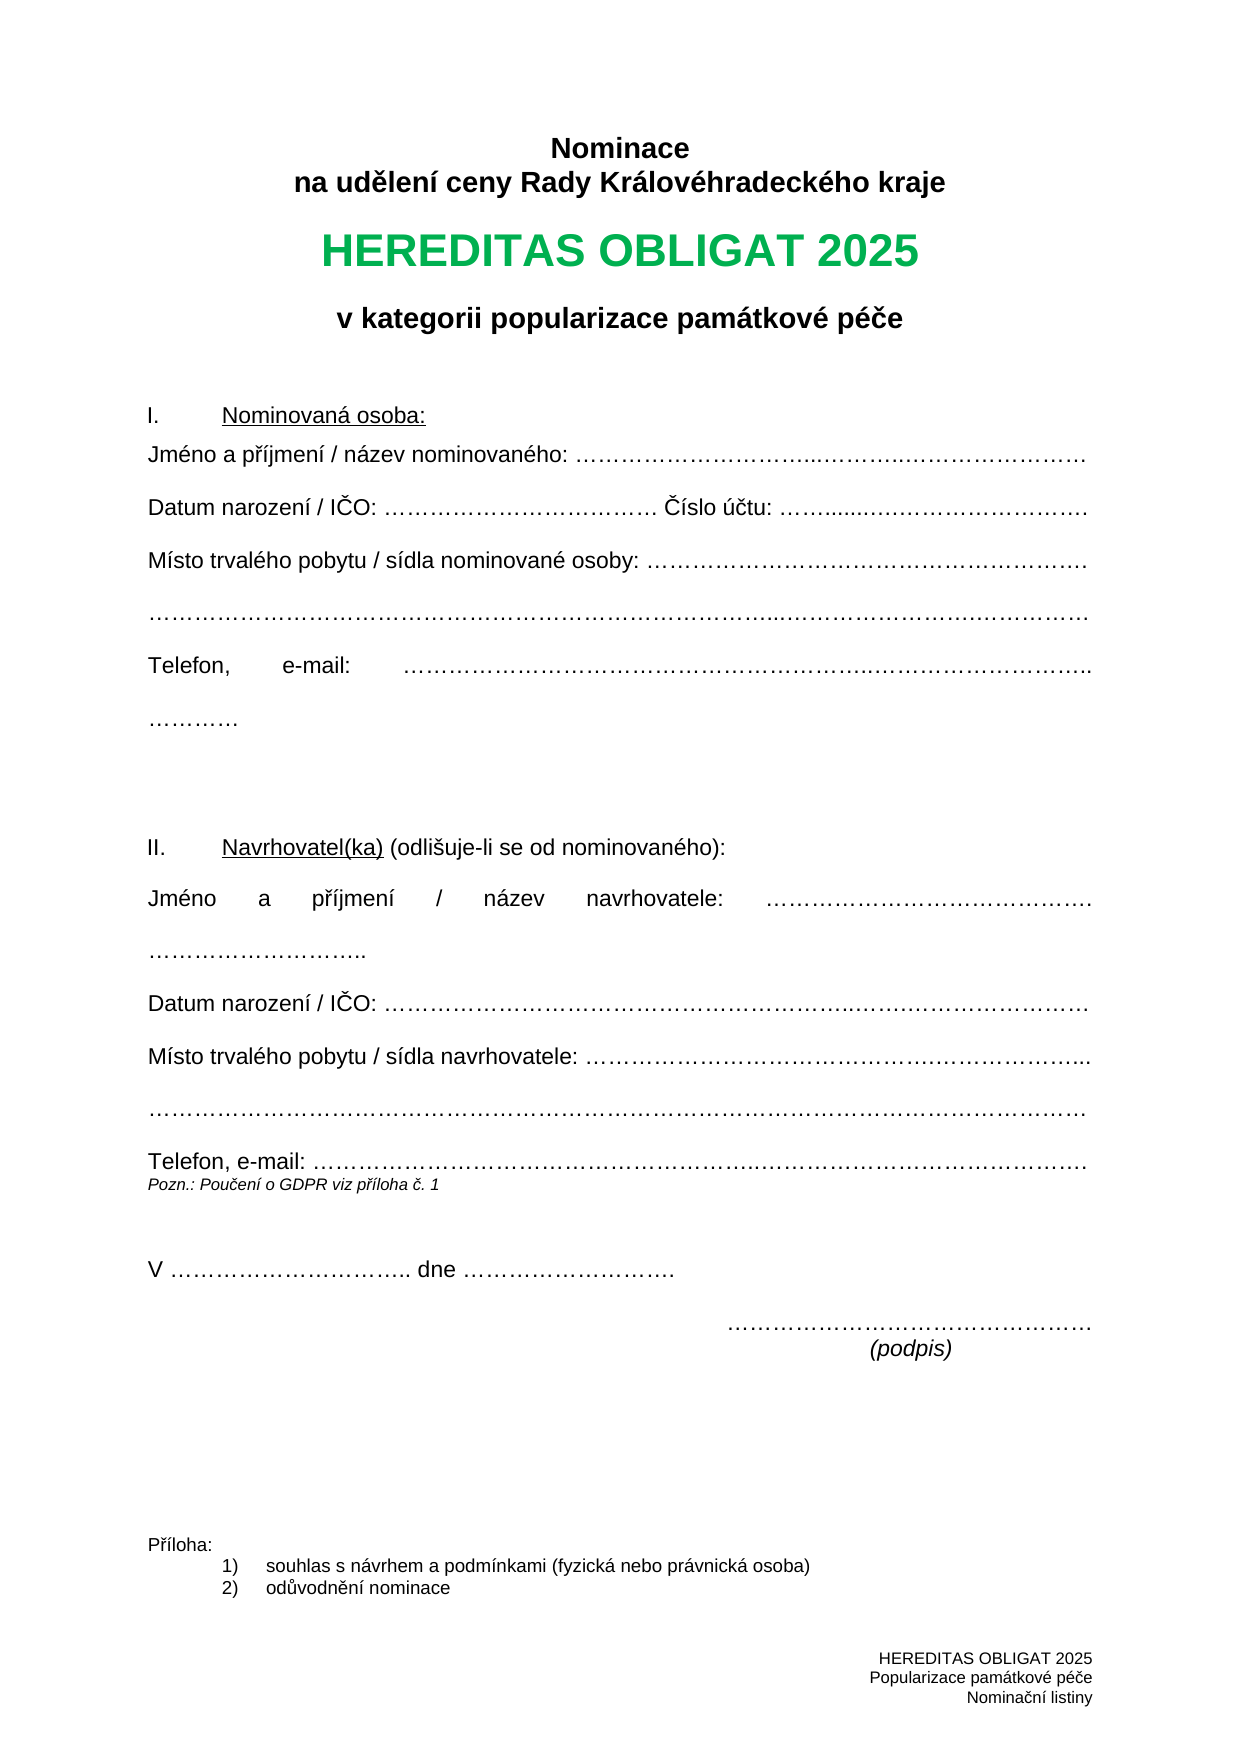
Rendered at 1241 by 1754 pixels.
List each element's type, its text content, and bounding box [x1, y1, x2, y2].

text Příloha: [148, 1534, 1092, 1555]
text v kategorii popularizace památkové péče [148, 301, 1092, 335]
text na udělení ceny Rady Královéhradeckého kraje [148, 165, 1092, 198]
text V ………………………….. dne ………………………. [148, 1256, 1092, 1282]
text Jméno a příjmení / název nominovaného: …………………………...………..…………………… [148, 441, 1092, 468]
text ………………………………………… [148, 1308, 1092, 1335]
list souhlas s návrhem a podmínkami (fyzická nebo právnická osoba) [222, 1555, 1092, 1577]
text (podpis) . [148, 1335, 1092, 1361]
list Nominovaná osoba: [147, 402, 1092, 428]
text Jméno a příjmení / název navrhovatele: …………………………………….……………………….. [148, 884, 1092, 963]
text Telefon, e-mail: …………………………………………………..……………………………………. [148, 1148, 1092, 1174]
text Datum narození / IČO: ……………………………… Číslo účtu: …….......….……………………. [148, 494, 1092, 520]
list Navrhovatel(ka) (odlišuje-li se od nominovaného): [147, 834, 1092, 861]
text Nominace [148, 131, 1092, 165]
text ………………………………………………………………………...…………………….…………… [148, 599, 1092, 626]
text Místo trvalého pobytu / sídla nominované osoby: …………………………………………………. [148, 547, 1092, 573]
text …………………………………………………………………………………………………………… [148, 1095, 1092, 1122]
text Telefon, e-mail: ……………………………………………………..………………………..………… [148, 652, 1092, 731]
text HEREDITAS OBLIGAT 2025 [148, 223, 1092, 276]
text Pozn.: Poučení o GDPR viz příloha č. 1 [148, 1174, 1092, 1193]
list odůvodnění nominace [222, 1577, 1092, 1598]
text Datum narození / IČO: ……………………………………………………..…….…………………… [148, 990, 1092, 1016]
text Místo trvalého pobytu / sídla navrhovatele: ……………………………………….………………... [148, 1043, 1092, 1069]
